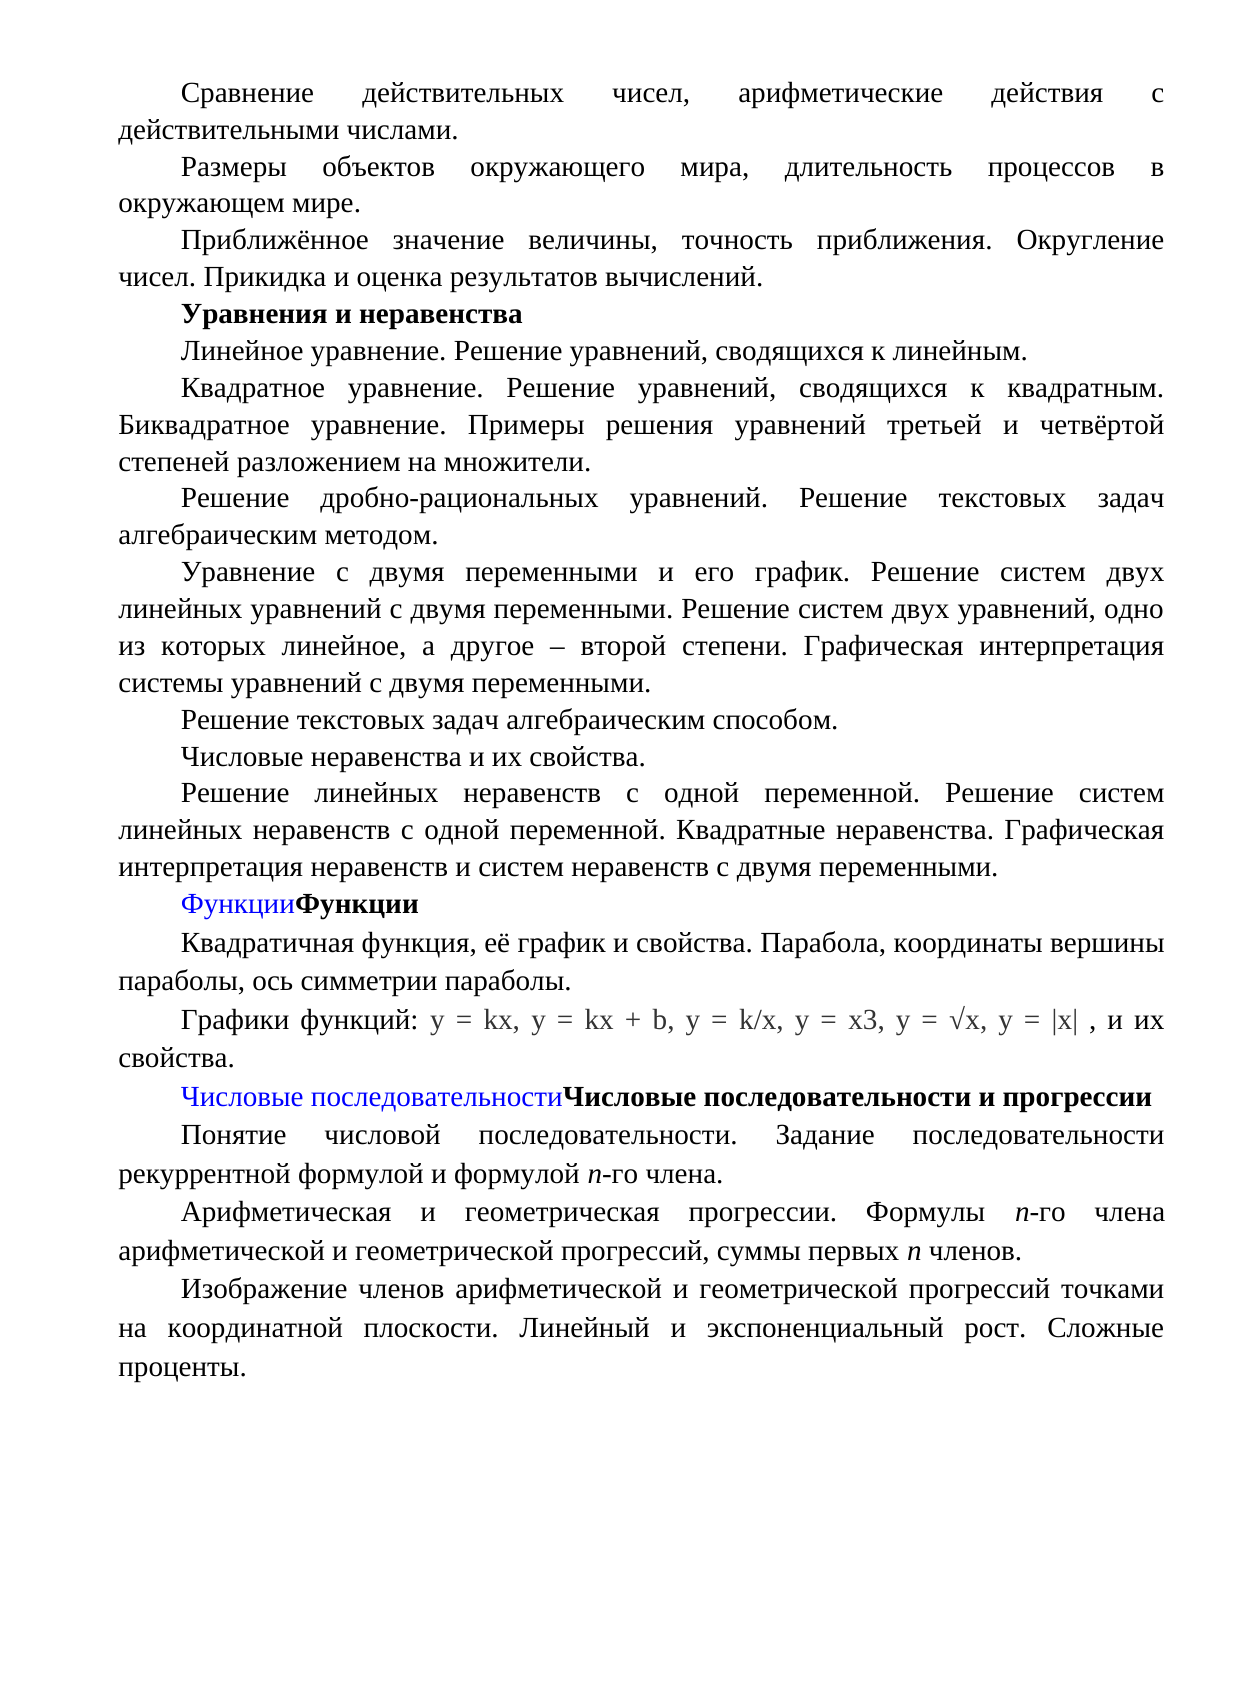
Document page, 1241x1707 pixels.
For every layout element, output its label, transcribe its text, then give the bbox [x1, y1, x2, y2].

text Уравнения и неравенства [118, 296, 1165, 330]
text Понятие числовой последовательности. Задание последовательности рекуррентной формулой и формулой n-го члена. [118, 1117, 1165, 1189]
text Решение линейных неравенств с одной переменной. Решение систем линейных неравенств с одной переменной. Квадратные неравенства. Графическая интерпретация неравенств и систем неравенств с двумя переменными. [118, 776, 1165, 883]
text Числовые последовательностиЧисловые последовательности и прогрессии [118, 1079, 1165, 1112]
text Решение текстовых задач алгебраическим способом. [118, 702, 1165, 735]
text Сравнение действительных чисел, арифметические действия с действительными числами. [118, 75, 1165, 145]
text Квадратное уравнение. Решение уравнений, сводящихся к квадратным. Биквадратное уравнение. Примеры решения уравнений третьей и четвёртой степеней разложением на множители. [118, 370, 1165, 477]
text Числовые неравенства и их свойства. [118, 739, 1165, 772]
text Изображение членов арифметической и геометрической прогрессий точками на координатной плоскости. Линейный и экспоненциальный рост. Сложные проценты. [118, 1272, 1165, 1382]
text ФункцииФункции [118, 886, 1165, 920]
text Арифметическая и геометрическая прогрессии. Формулы n-го члена арифметической и геометрической прогрессий, суммы первых n членов. [118, 1194, 1165, 1267]
text Уравнение с двумя переменными и его график. Решение систем двух линейных уравнений с двумя переменными. Решение систем двух уравнений, одно из которых линейное, а другое – второй степени. Графическая интерпретация системы уравнений с двумя переменными. [118, 554, 1165, 698]
text Решение дробно-рациональных уравнений. Решение текстовых задач алгебраическим методом. [118, 481, 1165, 551]
text Квадратичная функция, её график и свойства. Парабола, координаты вершины параболы, ось симметрии параболы. [118, 925, 1165, 997]
text Размеры объектов окружающего мира, длительность процессов в окружающем мире. [118, 149, 1165, 219]
text Приближённое значение величины, точность приближения. Округление чисел. Прикидка и оценка результатов вычислений. [118, 222, 1165, 293]
text Линейное уравнение. Решение уравнений, сводящихся к линейным. [118, 333, 1165, 367]
text Графики функций: y = kx, y = kx + b, y = k/x, y = x3, y = √x, y = |x| , и их свойства. [118, 1002, 1165, 1074]
